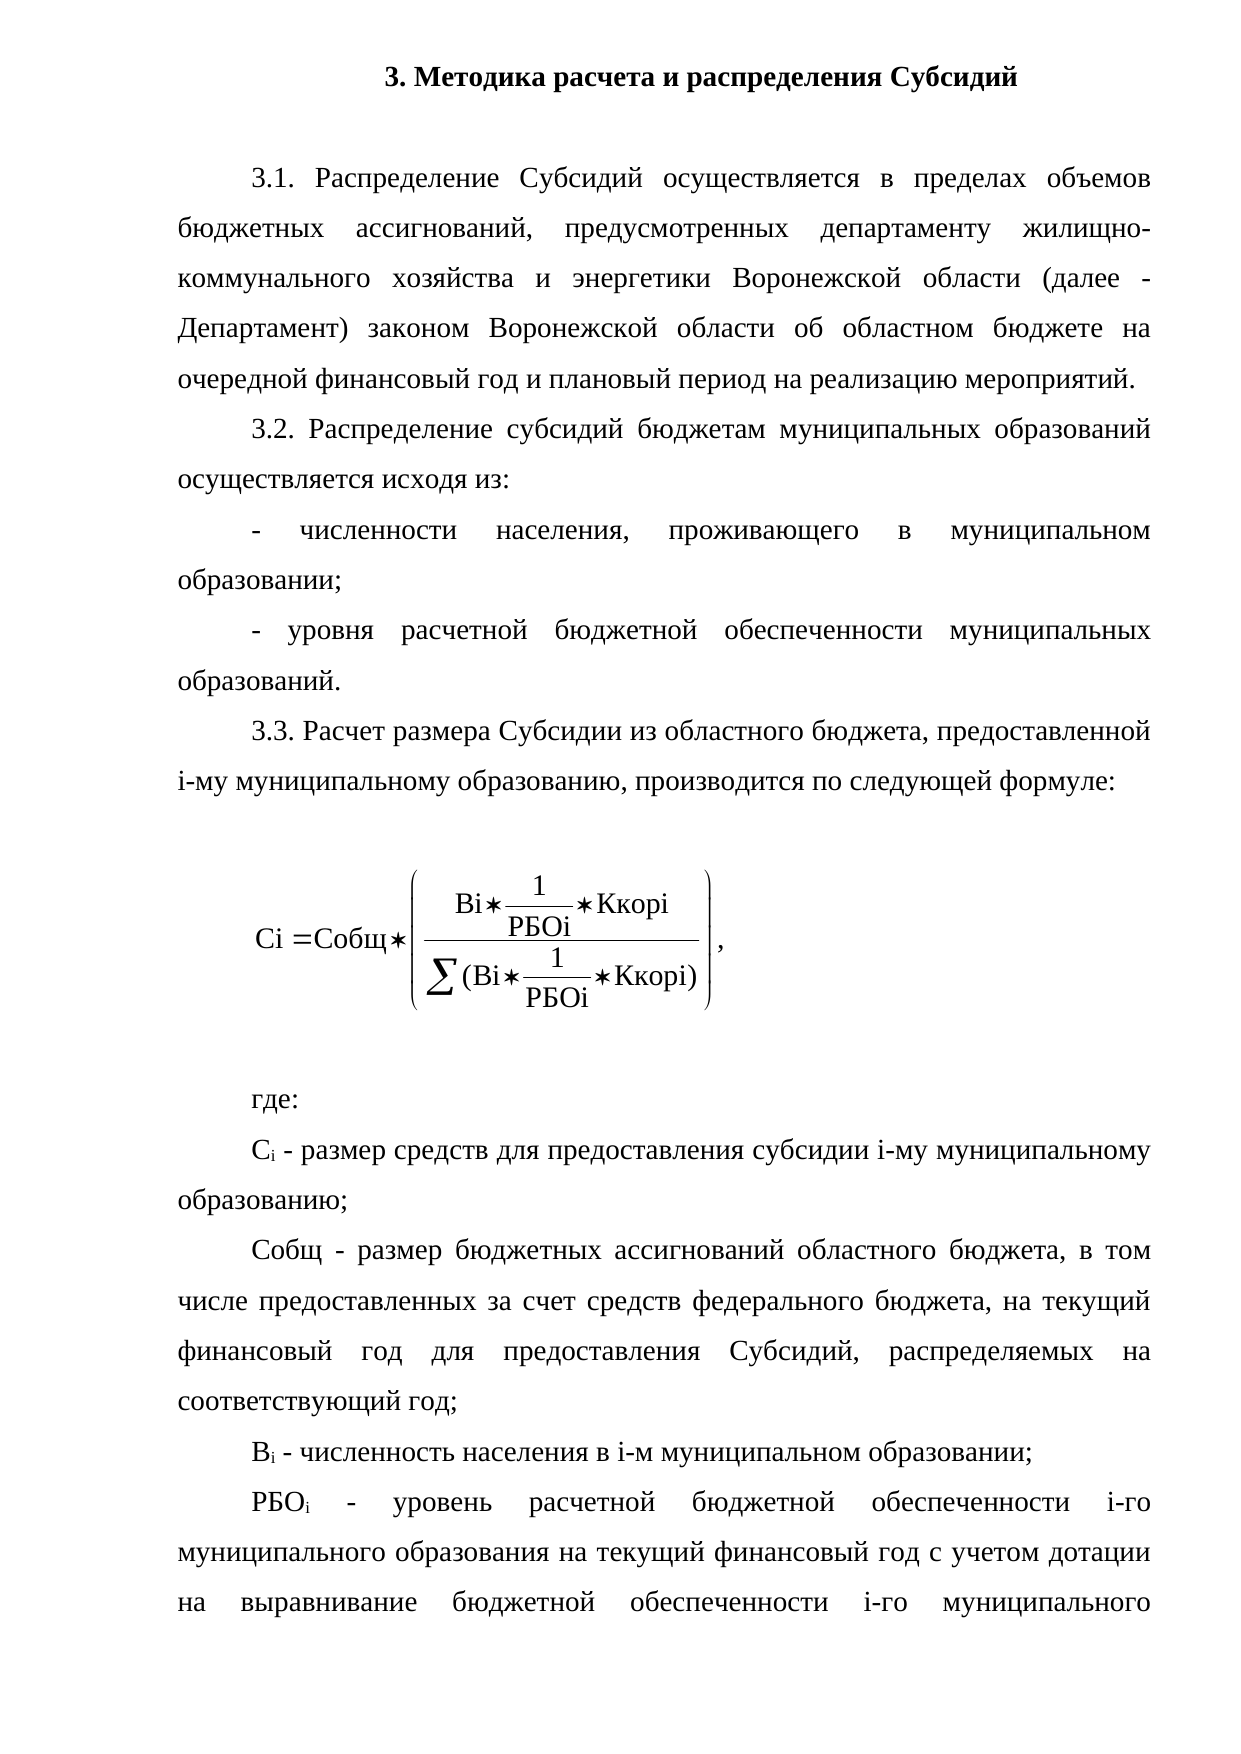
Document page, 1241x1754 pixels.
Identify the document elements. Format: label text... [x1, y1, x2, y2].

text Собщ - размер бюджетных ассигнований областного бюджета, в том числе предоставленных за счет средств федерального бюджета, на текущий финансовый год для предоставления Субсидий, распределяемых на соответствующий год; [177, 1232, 1152, 1417]
text Вi - численность населения в i-м муниципальном образовании; [177, 1434, 1152, 1467]
text где: [177, 1081, 1152, 1115]
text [177, 1484, 1152, 1618]
text Сi - размер средств для предоставления субсидии i-му муниципальному образованию; [177, 1132, 1152, 1216]
text - численности населения, проживающего в муниципальном образовании; [177, 512, 1152, 596]
text - уровня расчетной бюджетной обеспеченности муниципальных образований. [177, 612, 1152, 696]
text 3.3. Расчет размера Субсидии из областного бюджета, предоставленной i-му муниципальному образованию, производится по следующей формуле: [177, 713, 1152, 797]
text 3.1. Распределение Субсидий осуществляется в пределах объемов бюджетных ассигнований, предусмотренных департаменту жилищно-коммунального хозяйства и энергетики Воронежской области (далее - Департамент) законом Воронежской области об областном бюджете на очередной финансовый год и плановый период на реализацию мероприятий. [177, 160, 1152, 394]
text 3.2. Распределение субсидий бюджетам муниципальных образований осуществляется исходя из: [177, 411, 1152, 495]
text 3. Методика расчета и распределения Субсидий [177, 59, 1152, 93]
